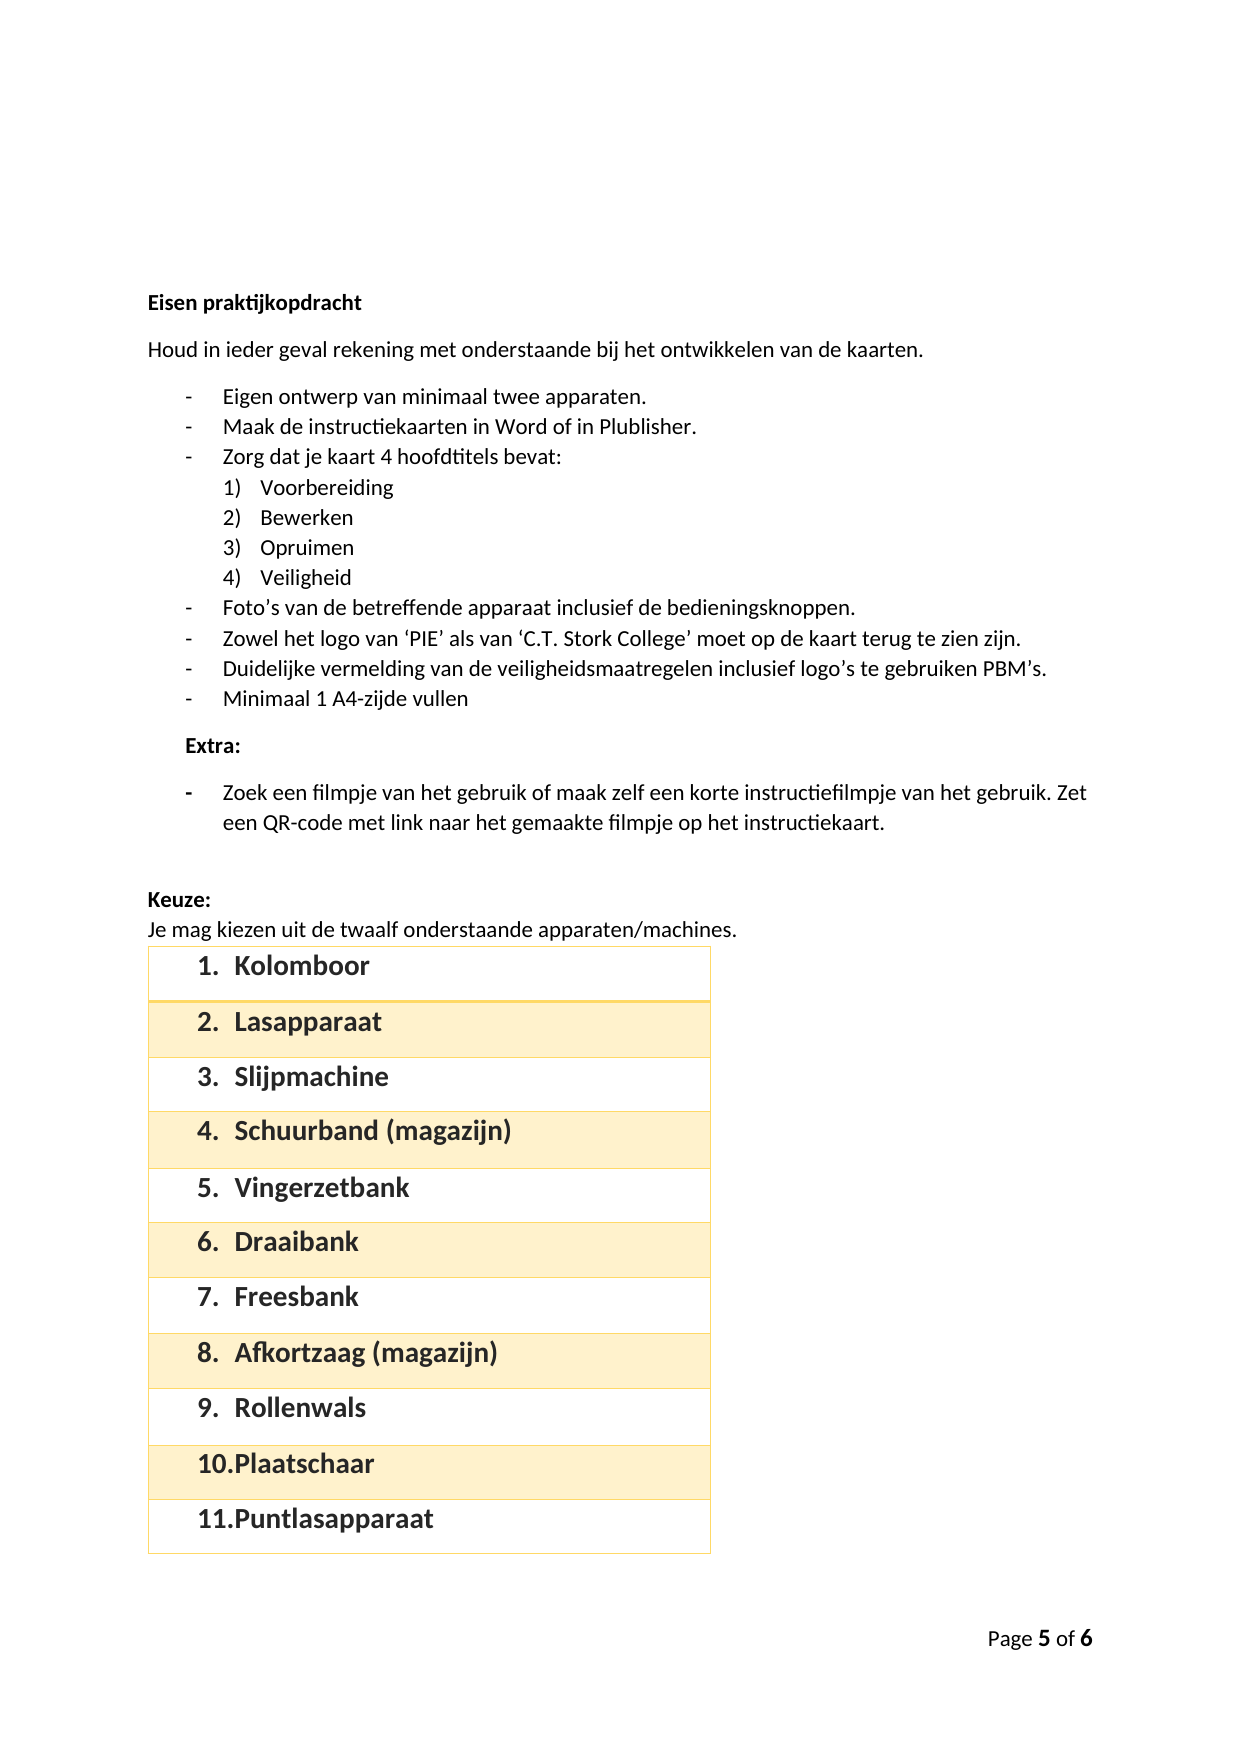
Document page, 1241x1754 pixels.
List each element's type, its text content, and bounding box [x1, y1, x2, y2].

text Extra: [185, 731, 1093, 759]
list Zowel het logo van ‘PIE’ als van ‘C.T. Stork College’ moet op de kaart terug te zien zijn. [185, 624, 1093, 652]
text Houd in ieder geval rekening met onderstaande bij het ontwikkelen van de kaarten. [148, 335, 1093, 363]
list Veiligheid [223, 563, 1093, 591]
list Zorg dat je kaart 4 hoofdtitels bevat: [185, 442, 1093, 470]
table_header Kolomboor [149, 947, 710, 1000]
list Voorbereiding [223, 473, 1093, 501]
table_cell Lasapparaat [149, 1003, 710, 1057]
list Minimaal 1 A4-zijde vullen [185, 684, 1093, 712]
text Keuze: [148, 885, 1093, 913]
list Maak de instructiekaarten in Word of in Plublisher. [185, 412, 1093, 440]
list Duidelijke vermelding van de veiligheidsmaatregelen inclusief logo’s te gebruiken PBM’s. [185, 654, 1093, 682]
text Eisen praktijkopdracht [148, 288, 1093, 316]
table_cell Slijpmachine [149, 1058, 710, 1111]
list Foto’s van de betreffende apparaat inclusief de bedieningsknoppen. [185, 593, 1093, 621]
list Opruimen [223, 533, 1093, 561]
list Zoek een filmpje van het gebruik of maak zelf een korte instructiefilmpje van het gebruik. Zet een QR-code met link naar het gemaakte filmpje op het instructiekaart. [185, 778, 1093, 836]
table_cell Plaatschaar [149, 1446, 710, 1499]
table_cell Afkortzaag (magazijn) [149, 1334, 710, 1388]
table_cell Freesbank [149, 1278, 710, 1333]
table_cell Rollenwals [149, 1389, 710, 1444]
list Eigen ontwerp van minimaal twee apparaten. [185, 382, 1093, 410]
table_cell Vingerzetbank [149, 1169, 710, 1222]
table_cell Puntlasapparaat [149, 1500, 710, 1553]
table_cell Schuurband (magazijn) [149, 1112, 710, 1168]
text Je mag kiezen uit de twaalf onderstaande apparaten/machines. [148, 915, 1093, 943]
table_cell Draaibank [149, 1223, 710, 1277]
list Bewerken [223, 503, 1093, 531]
